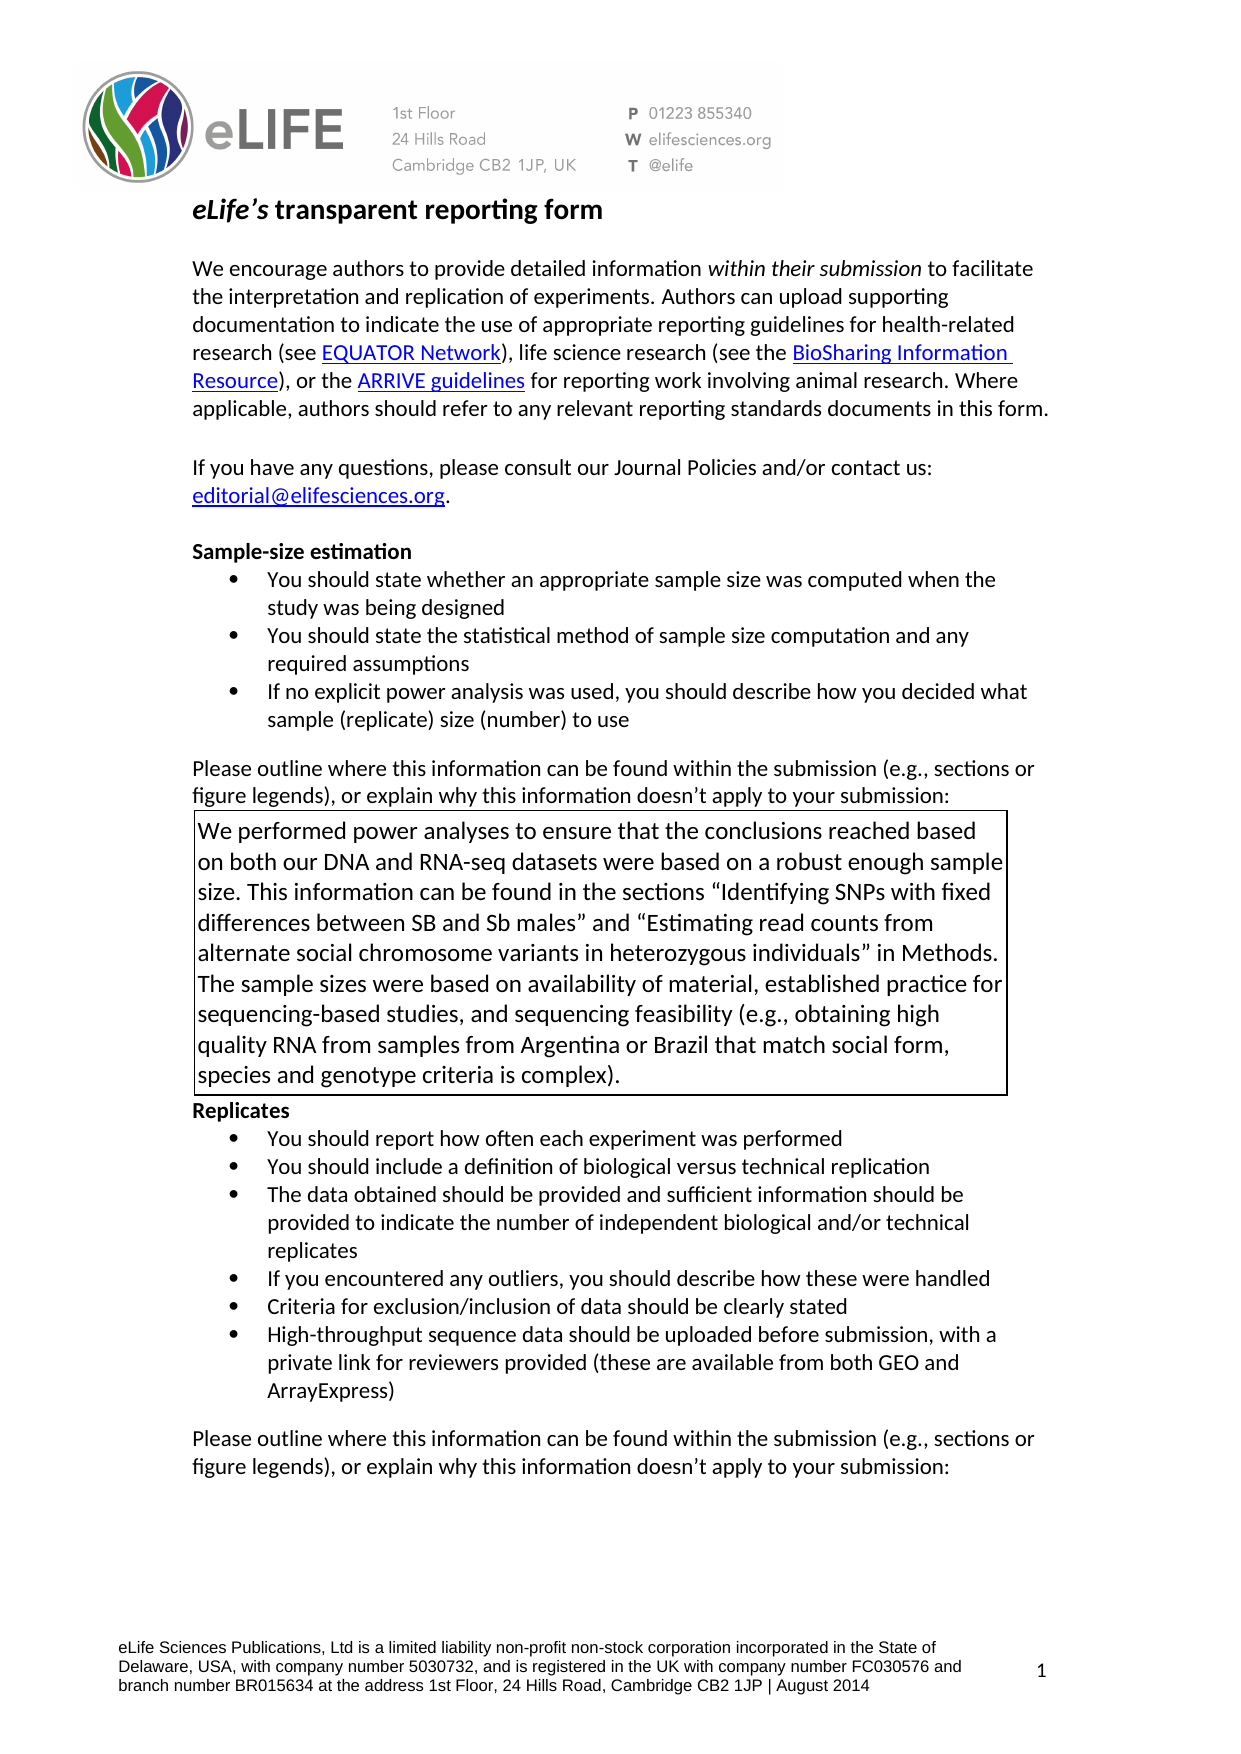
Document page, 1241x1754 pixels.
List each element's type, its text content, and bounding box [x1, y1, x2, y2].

list The data obtained should be provided and sufficient information should be provided to indicate the number of independent biological and/or technical replicates [229, 1180, 1053, 1264]
list You should state the statistical method of sample size computation and any required assumptions [229, 621, 1053, 677]
picture [73, 59, 784, 191]
text The sample sizes were based on availability of material, established practice for sequencing-based studies, and sequencing feasibility (e.g., obtaining high quality RNA from samples from Argentina or Brazil that match social form, species and genotype criteria is complex). [195, 968, 1006, 1092]
list You should include a definition of biological versus technical replication [229, 1152, 1053, 1180]
text Replicates [192, 838, 1053, 1124]
text If you have any questions, please consult our Journal Policies and/or contact us: editorial@elifesciences.org. [192, 453, 1053, 509]
text eLife’s transparent reporting form [192, 191, 1053, 226]
text We performed power analyses to ensure that the conclusions reached based on both our DNA and RNA-seq datasets were based on a robust enough sample size. This information can be found in the sections “Identifying SNPs with fixed differences between SB and Sb males” and “Estimating read counts from alternate social chromosome variants in heterozygous individuals” in Methods. [195, 813, 1006, 968]
list Criteria for exclusion/inclusion of data should be clearly stated [229, 1292, 1053, 1320]
text Sample-size estimation [192, 537, 1053, 565]
list You should state whether an appropriate sample size was computed when the study was being designed [229, 565, 1053, 621]
list If you encountered any outliers, you should describe how these were handled [229, 1264, 1053, 1292]
list High-throughput sequence data should be uploaded before submission, with a private link for reviewers provided (these are available from both GEO and ArrayExpress) [229, 1320, 1053, 1404]
text Please outline where this information can be found within the submission (e.g., sections or figure legends), or explain why this information doesn’t apply to your submission: [192, 754, 1053, 810]
text We encourage authors to provide detailed information within their submission to facilitate the interpretation and replication of experiments. Authors can upload supporting documentation to indicate the use of appropriate reporting guidelines for health-related research (see EQUATOR Network), life science research (see the BioSharing Information Resource), or the ARRIVE guidelines for reporting work involving animal research. Where applicable, authors should refer to any relevant reporting standards documents in this form. [192, 254, 1053, 423]
list You should report how often each experiment was performed [229, 1124, 1053, 1152]
list If no explicit power analysis was used, you should describe how you decided what sample (replicate) size (number) to use [229, 677, 1053, 733]
text Please outline where this information can be found within the submission (e.g., sections or figure legends), or explain why this information doesn’t apply to your submission: [192, 1424, 1053, 1481]
